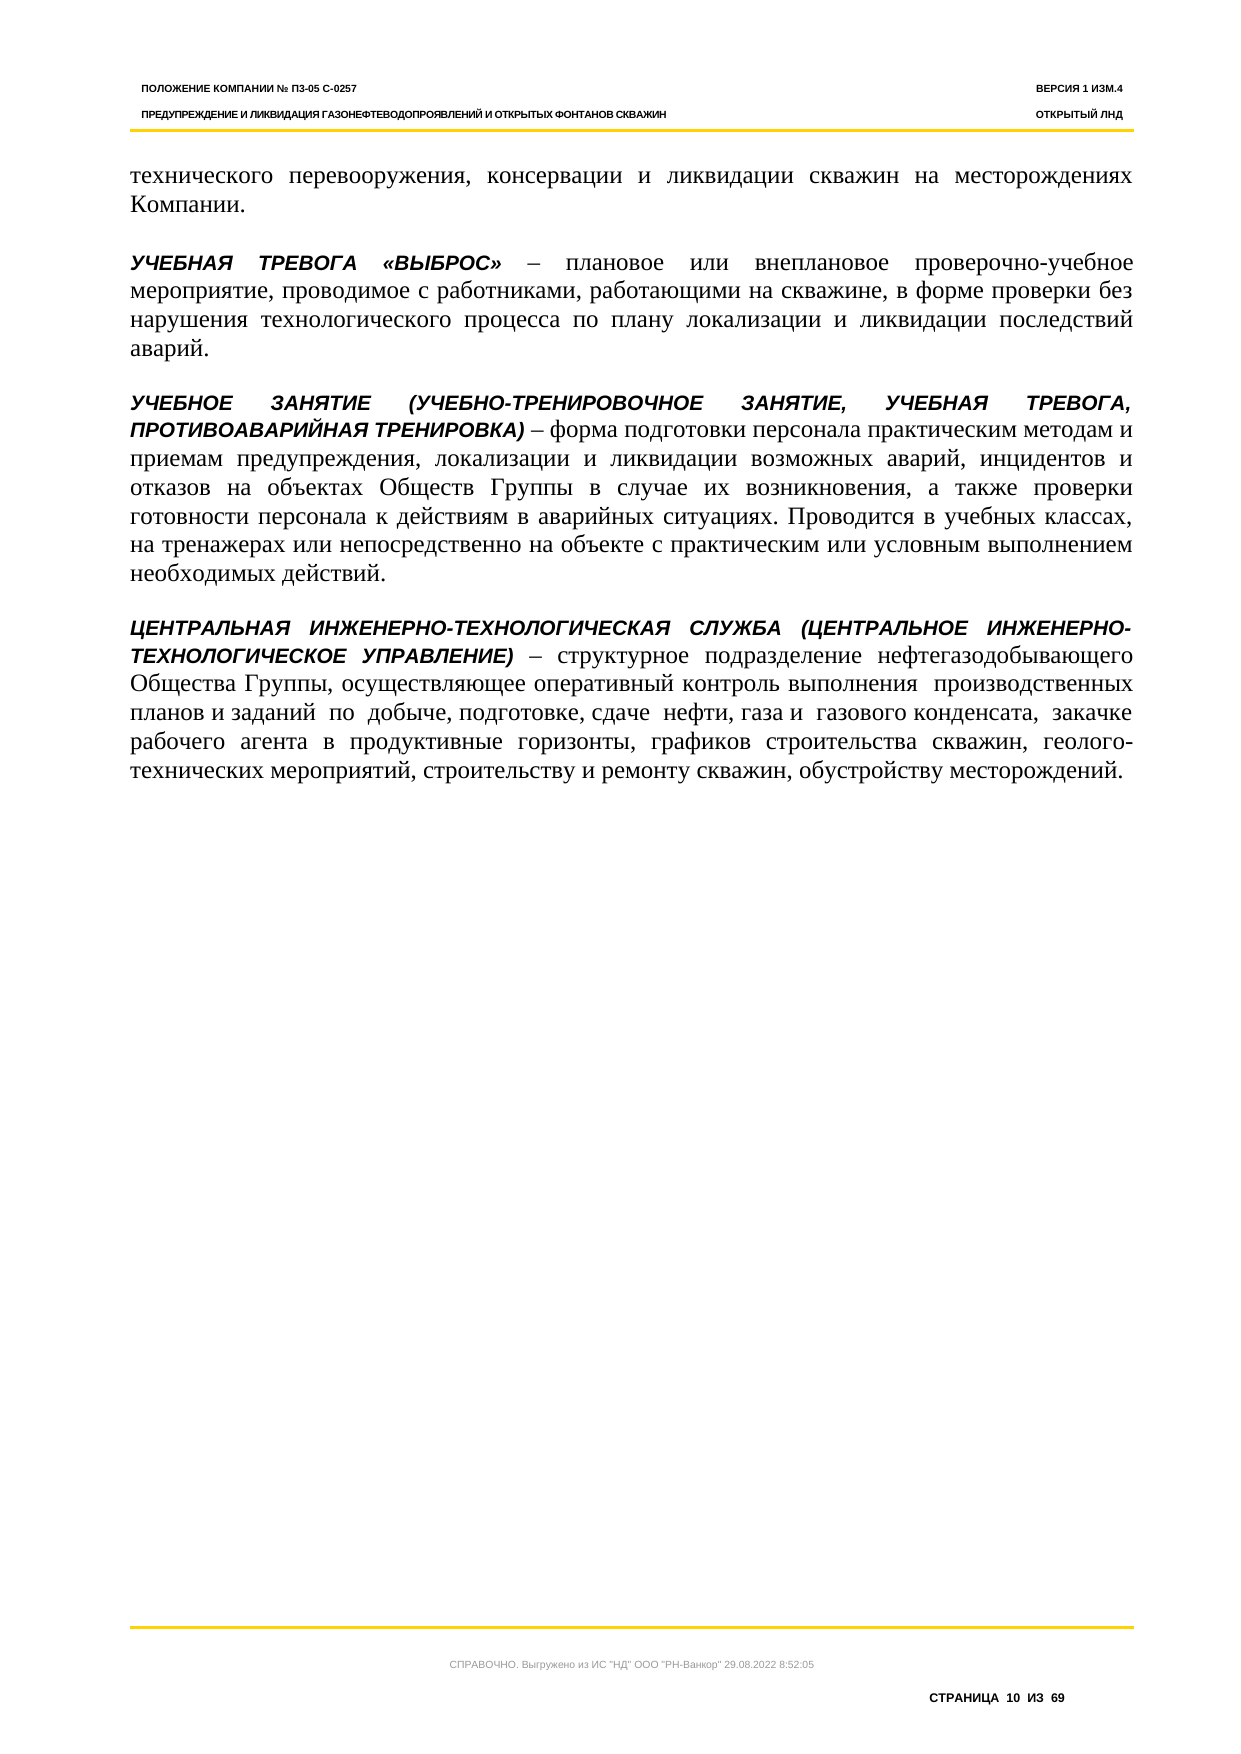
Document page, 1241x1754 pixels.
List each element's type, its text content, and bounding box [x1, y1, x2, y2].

text ЦЕНТРАЛЬНАЯ ИНЖЕНЕРНО-ТЕХНОЛОГИЧЕСКАЯ СЛУЖБА (ЦЕНТРАЛЬНОЕ ИНЖЕНЕРНО-ТЕХНОЛОГИЧЕСКОЕ УПРАВЛЕНИЕ) – структурное подразделение нефтегазодобывающего Общества Группы, осуществляющее оперативный контроль выполнения производственных планов и заданий по добыче, подготовке, сдаче нефти, газа и газового конденсата, закачке рабочего агента в продуктивные горизонты, графиков строительства скважин, геолого-технических мероприятий, строительству и ремонту скважин, обустройству месторождений. [130, 616, 1134, 783]
text УЧЕБНОЕ ЗАНЯТИЕ (УЧЕБНО-ТРЕНИРОВОЧНОЕ ЗАНЯТИЕ, УЧЕБНАЯ ТРЕВОГА, ПРОТИВОАВАРИЙНАЯ ТРЕНИРОВКА) – форма подготовки персонала практическим методам и приемам предупреждения, локализации и ликвидации возможных аварий, инцидентов и отказов на объектах Обществ Группы в случае их возникновения, а также проверки готовности персонала к действиям в аварийных ситуациях. Проводится в учебных классах, на тренажерах или непосредственно на объекте с практическим или условным выполнением необходимых действий. [130, 391, 1134, 587]
text УЧЕБНАЯ ТРЕВОГА «ВЫБРОС» – плановое или внеплановое проверочно-учебное мероприятие, проводимое с работниками, работающими на скважине, в форме проверки без нарушения технологического процесса по плану локализации и ликвидации последствий аварий. [130, 247, 1134, 362]
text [130, 161, 1134, 218]
